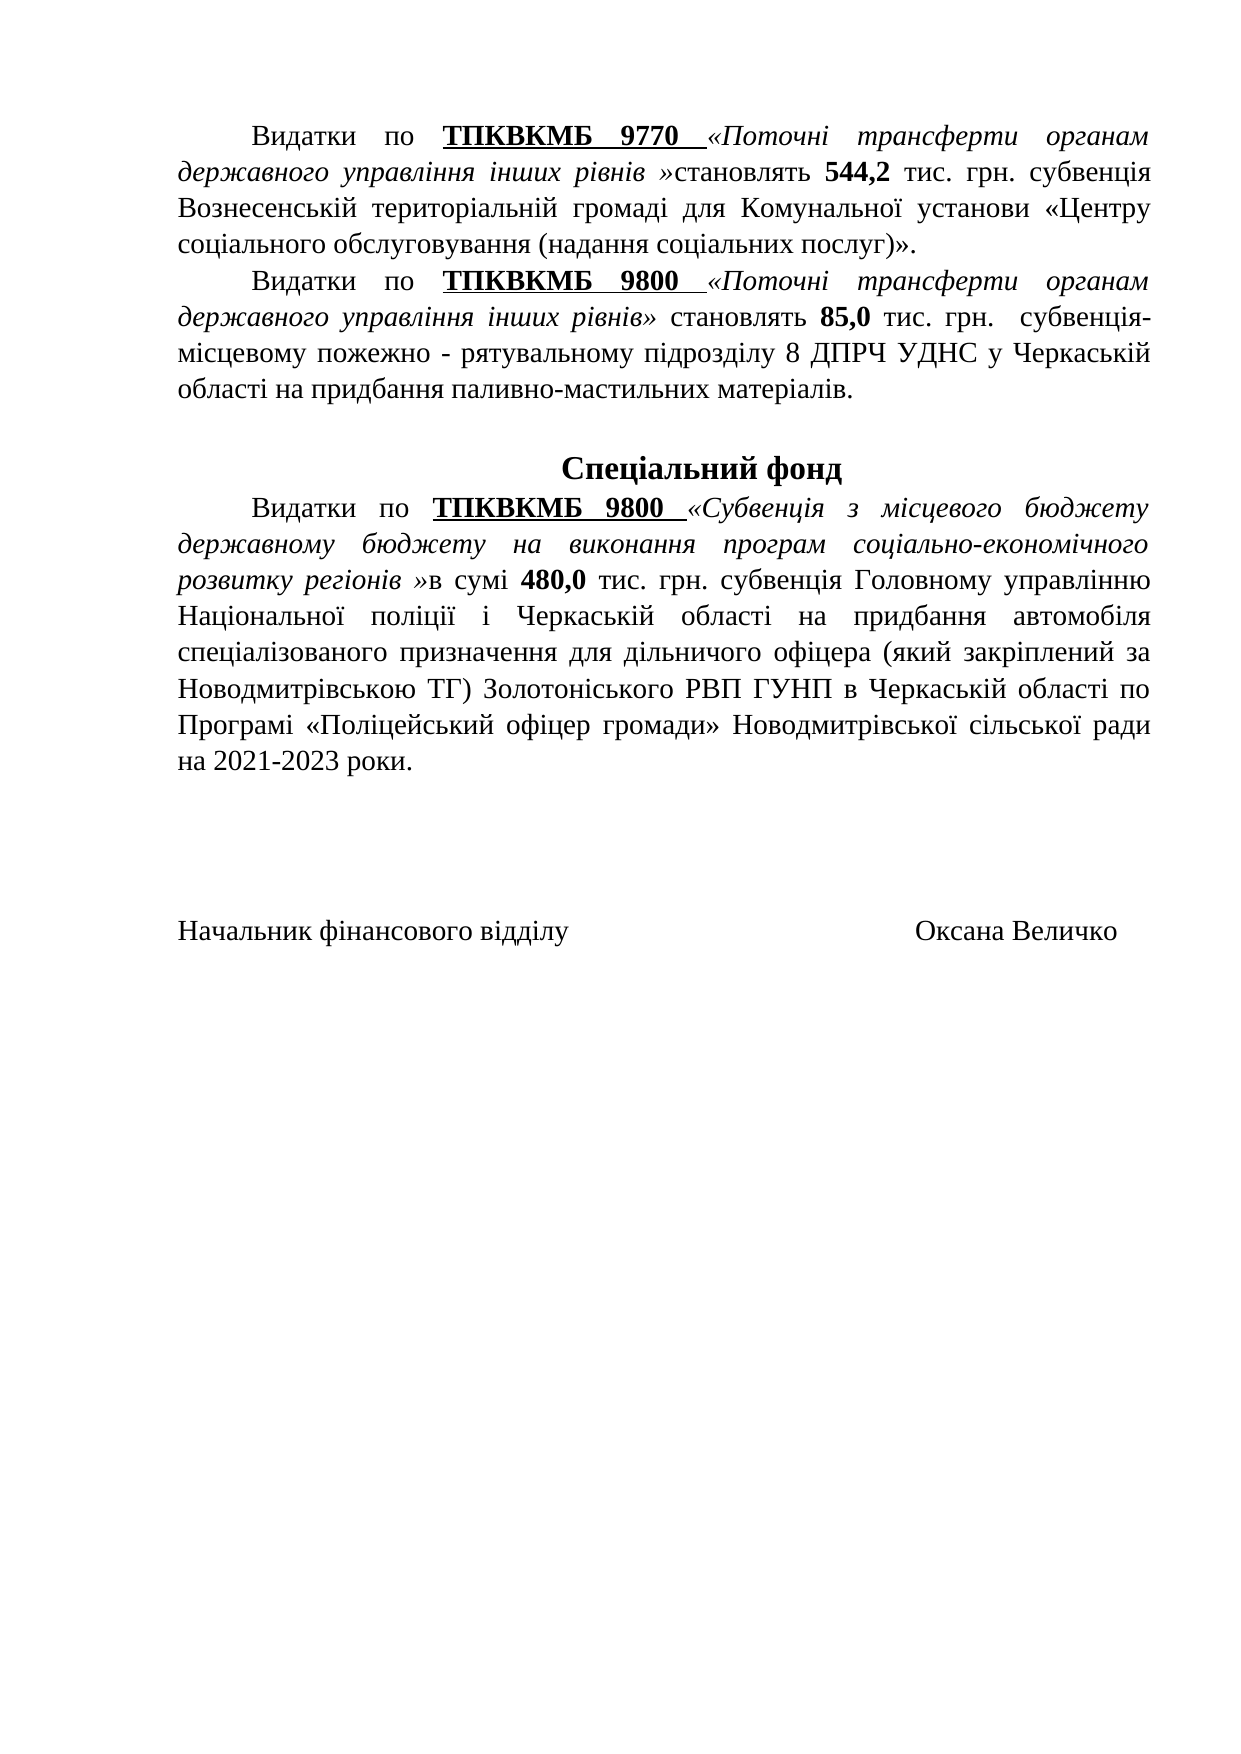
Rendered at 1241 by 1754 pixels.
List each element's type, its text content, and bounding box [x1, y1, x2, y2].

text Видатки по ТПКВКМБ 9770 «Поточні трансферти органам державного управління інших рівнів »становлять 544,2 тис. грн. субвенція Вознесенській територіальній громаді для Комунальної установи «Центру соціального обслуговування (надання соціальних послуг)». [177, 118, 1152, 260]
text Спеціальний фонд [177, 449, 1152, 487]
text Видатки по ТПКВКМБ 9800 «Поточні трансферти органам державного управління інших рівнів» становлять 85,0 тис. грн. субвенція- місцевому пожежно - рятувальному підрозділу 8 ДПРЧ УДНС у Черкаській області на придбання паливно-мастильних матеріалів. [177, 263, 1152, 405]
text Начальник фінансового відділу Оксана Величко [177, 913, 1152, 947]
text Видатки по ТПКВКМБ 9800 «Субвенція з місцевого бюджету державному бюджету на виконання програм соціально-економічного розвитку регіонів »в сумі 480,0 тис. грн. субвенція Головному управлінню Національної поліції і Черкаській області на придбання автомобіля спеціалізованого призначення для дільничого офіцера (який закріплений за Новодмитрівською ТГ) Золотоніського РВП ГУНП в Черкаській області по Програмі «Поліцейський офіцер громади» Новодмитрівської сільської ради на 2021-2023 роки. [177, 490, 1152, 777]
